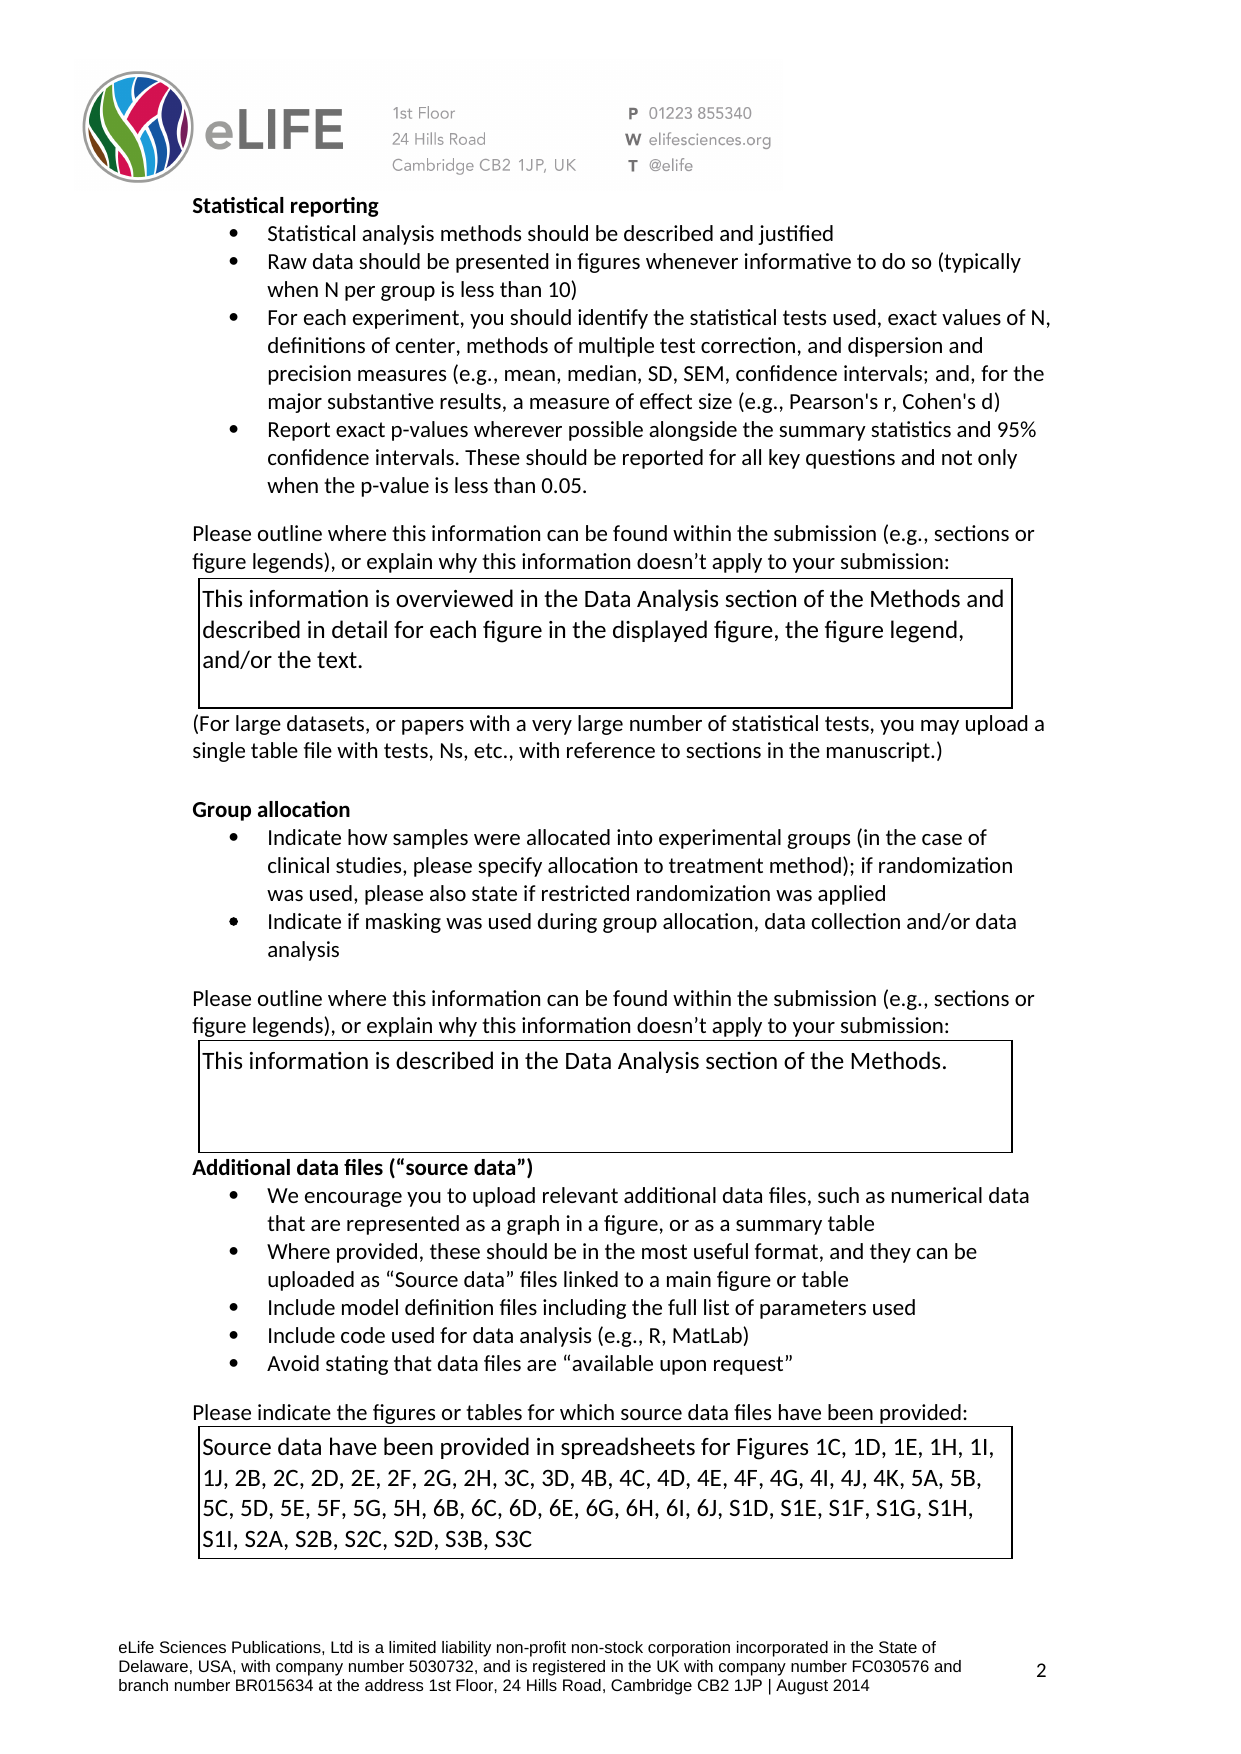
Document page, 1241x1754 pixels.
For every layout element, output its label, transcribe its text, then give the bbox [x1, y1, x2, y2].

picture [73, 59, 784, 191]
text Source data have been provided in spreadsheets for Figures 1C, 1D, 1E, 1H, 1I, 1J, 2B, 2C, 2D, 2E, 2F, 2G, 2H, 3C, 3D, 4B, 4C, 4D, 4E, 4F, 4G, 4I, 4J, 4K, 5A, 5B, 5C, 5D, 5E, 5F, 5G, 5H, 6B, 6C, 6D, 6E, 6G, 6H, 6I, 6J, S1D, S1E, S1F, S1G, S1H, S1I, S2A, S2B, S2C, S2D, S3B, S3C [200, 1429, 1011, 1556]
text Group allocation [192, 795, 1053, 823]
list Include code used for data analysis (e.g., R, MatLab) [229, 1321, 1053, 1349]
list Report exact p-values wherever possible alongside the summary statistics and 95% confidence intervals. These should be reported for all key questions and not only when the p-value is less than 0.05. [229, 415, 1053, 499]
list Include model definition files including the full list of parameters used [229, 1293, 1053, 1321]
text Additional data files (“source data”) [192, 1070, 1053, 1181]
text Please indicate the figures or tables for which source data files have been provided: [192, 1398, 1053, 1426]
list Indicate if masking was used during group allocation, data collection and/or data analysis [229, 907, 1053, 963]
list Raw data should be presented in figures whenever informative to do so (typically when N per group is less than 10) [229, 247, 1053, 303]
list Where provided, these should be in the most useful format, and they can be uploaded as “Source data” files linked to a main figure or table [229, 1237, 1053, 1293]
text This information is described in the Data Analysis section of the Methods. [200, 1043, 1011, 1076]
text This information is overviewed in the Data Analysis section of the Methods and described in detail for each figure in the displayed figure, the figure legend, and/or the text. [200, 581, 1011, 675]
list Statistical analysis methods should be described and justified [229, 219, 1053, 247]
list For each experiment, you should identify the statistical tests used, exact values of N, definitions of center, methods of multiple test correction, and dispersion and precision measures (e.g., mean, median, SD, SEM, confidence intervals; and, for the major substantive results, a measure of effect size (e.g., Pearson's r, Cohen's d) [229, 303, 1053, 415]
list Avoid stating that data files are “available upon request” [229, 1349, 1053, 1377]
list Indicate how samples were allocated into experimental groups (in the case of clinical studies, please specify allocation to treatment method); if randomization was used, please also state if restricted randomization was applied [229, 823, 1053, 907]
text Statistical reporting [192, 191, 1053, 219]
list We encourage you to upload relevant additional data files, such as numerical data that are represented as a graph in a figure, or as a summary table [229, 1181, 1053, 1237]
text (For large datasets, or papers with a very large number of statistical tests, you may upload a single table file with tests, Ns, etc., with reference to sections in the manuscript.) [192, 603, 1053, 765]
